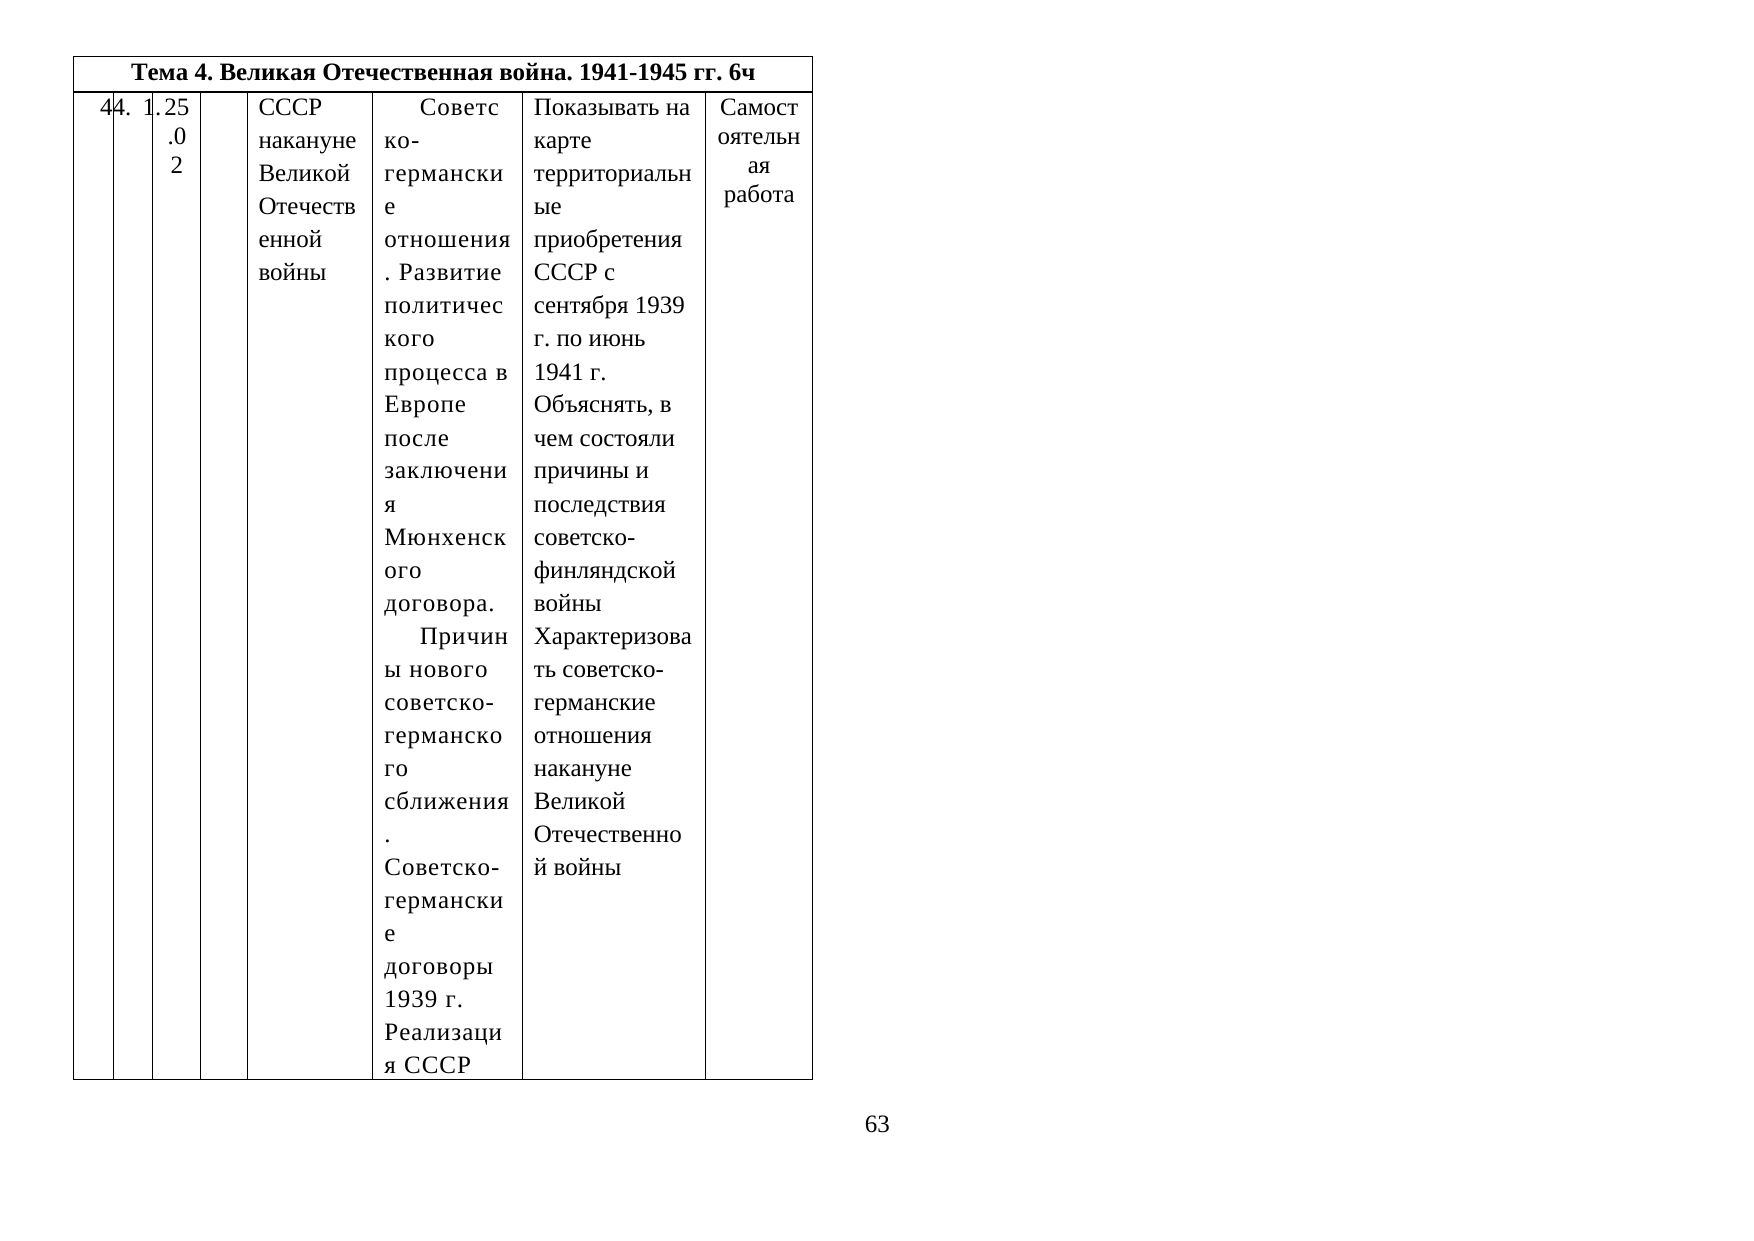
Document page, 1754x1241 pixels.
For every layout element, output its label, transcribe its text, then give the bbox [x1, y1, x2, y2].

table_cell [74, 93, 113, 1079]
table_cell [706, 93, 812, 1079]
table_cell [373, 93, 522, 1079]
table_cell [523, 93, 705, 1079]
table_cell [201, 93, 247, 1079]
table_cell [248, 93, 372, 1079]
table_cell 1. [114, 93, 152, 1079]
table_cell Тема 4. Великая Отечественная война. 1941-1945 гг. 6ч [74, 57, 812, 91]
table_cell 25.02 [153, 93, 200, 1079]
